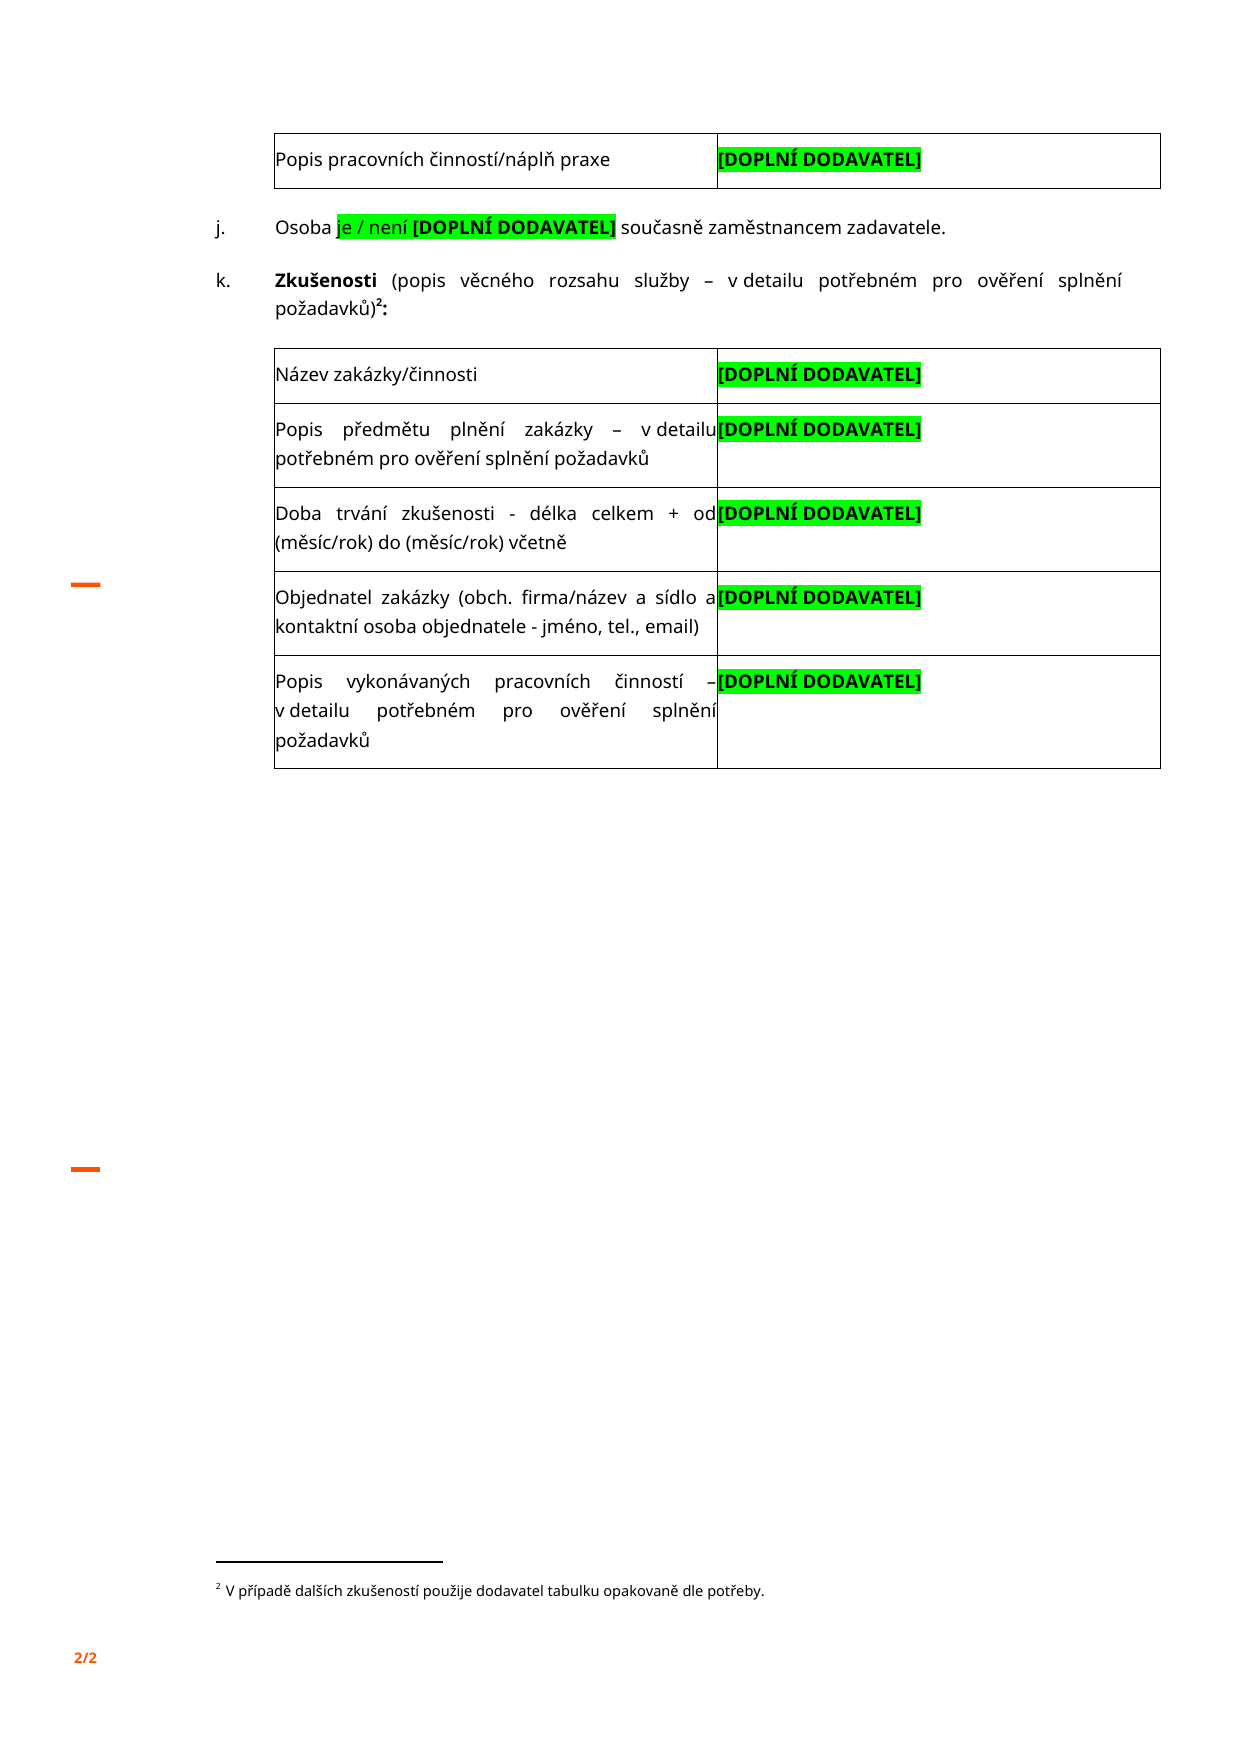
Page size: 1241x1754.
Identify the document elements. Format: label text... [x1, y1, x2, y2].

text Zkušenosti (popis věcného rozsahu služby – v detailu potřebném pro ověření splnění požadavků): [216, 267, 1122, 321]
table_cell Popis vykonávaných pracovních činností – v detailu potřebném pro ověření splnění požadavků [275, 656, 717, 768]
table_cell [DOPLNÍ DODAVATEL] [718, 404, 1160, 487]
table_header Název zakázky/činnosti [275, 349, 717, 403]
table_cell Popis pracovních činností/náplň praxe [275, 134, 717, 188]
table_cell [DOPLNÍ DODAVATEL] [718, 488, 1160, 571]
text Osoba je / není [DOPLNÍ DODAVATEL] současně zaměstnancem zadavatele. [616, 214, 1122, 239]
table_cell [DOPLNÍ DODAVATEL] [718, 134, 1160, 188]
table_cell Objednatel zakázky (obch. firma/název a sídlo a kontaktní osoba objednatele - jméno, tel., email) [275, 572, 717, 655]
table_cell [DOPLNÍ DODAVATEL] [718, 572, 1160, 655]
table_header [DOPLNÍ DODAVATEL] [718, 349, 1160, 403]
table_cell Doba trvání zkušenosti - délka celkem + od (měsíc/rok) do (měsíc/rok) včetně [275, 488, 717, 571]
table_cell Popis předmětu plnění zakázky – v detailu potřebném pro ověření splnění požadavků [275, 404, 717, 487]
table_cell [DOPLNÍ DODAVATEL] [718, 656, 1160, 768]
